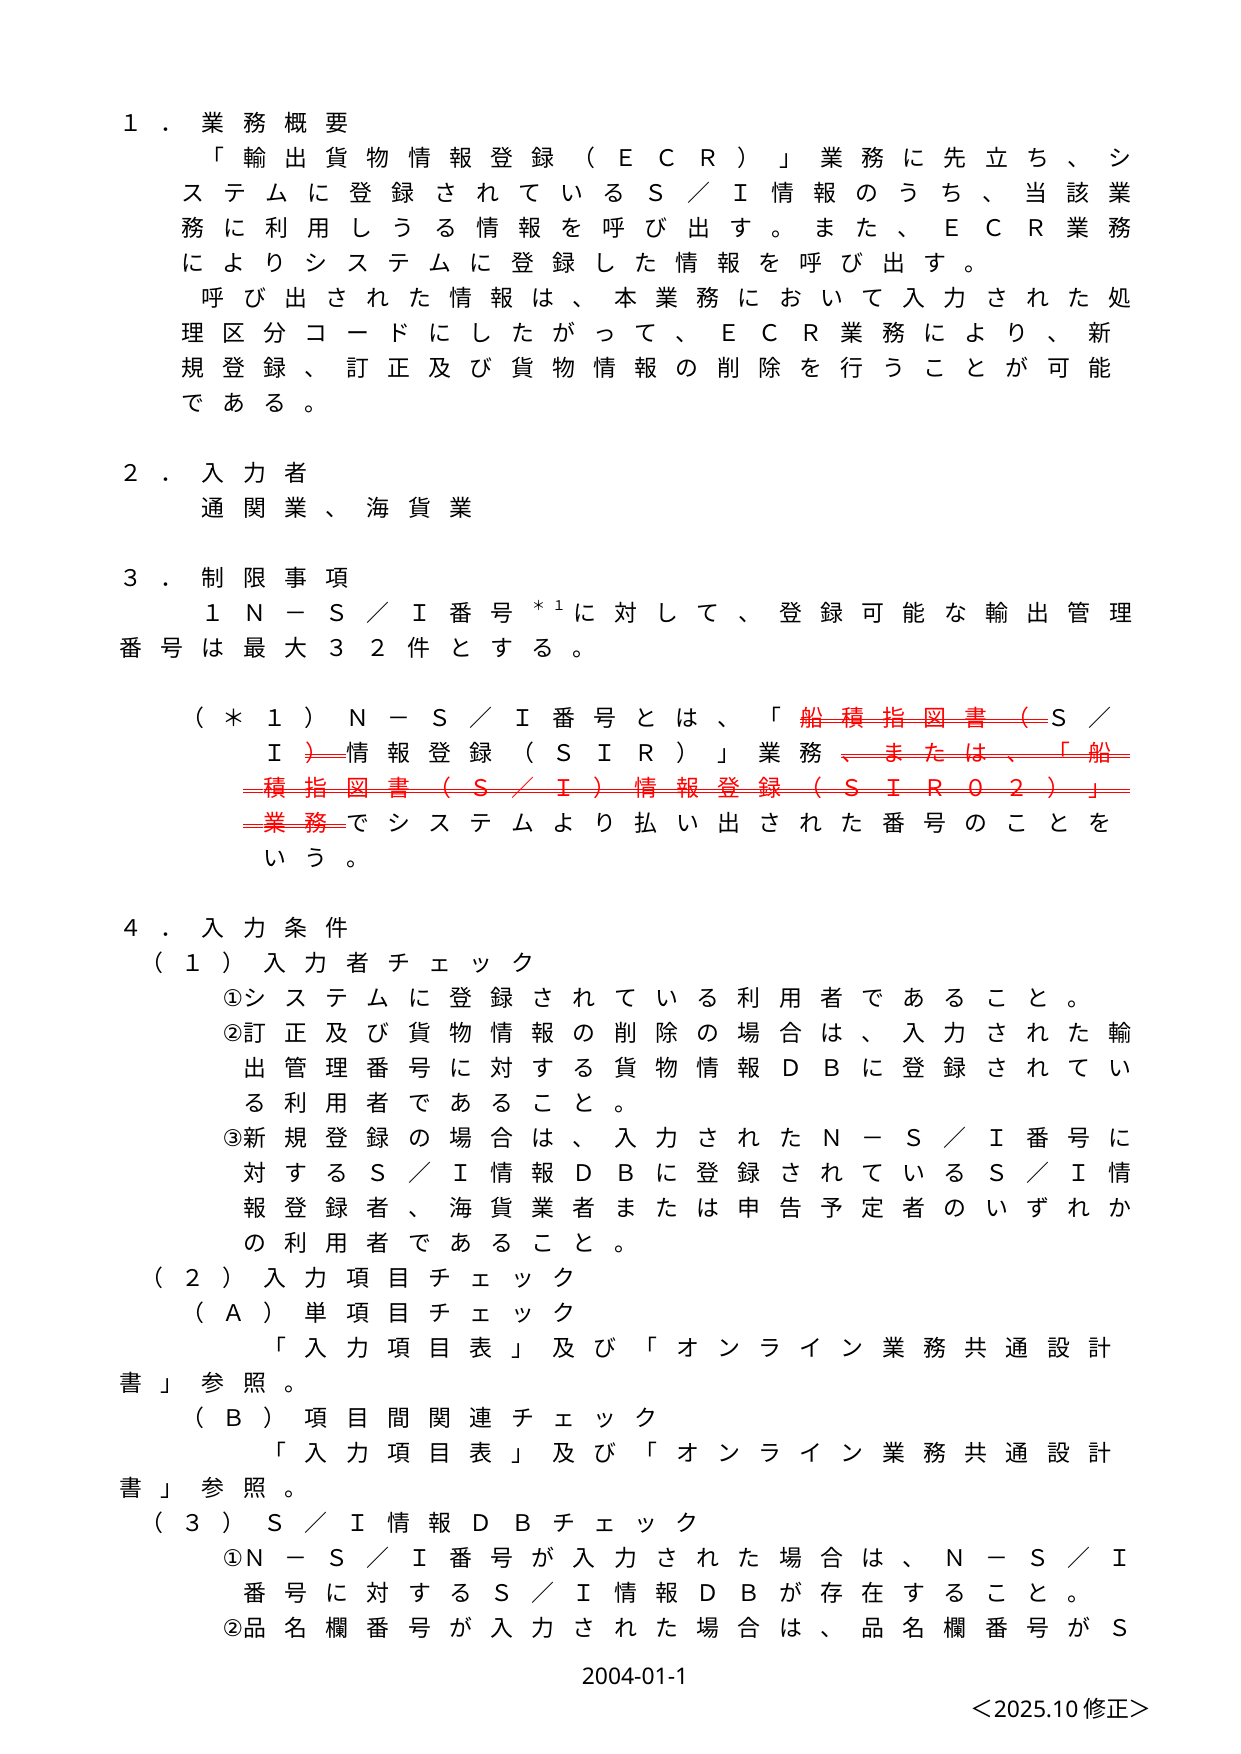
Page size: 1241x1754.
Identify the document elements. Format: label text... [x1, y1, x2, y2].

text （２）入力項目チェック [119, 1259, 1150, 1294]
text 「入力項目表」及び「オンライン業務共通設計書」参照。 [119, 1434, 1150, 1504]
text 呼び出された情報は、本業務において入力された処理区分コードにしたがって、ＥＣＲ業務により、新規登録、訂正及び貨物情報の削除を行うことが可能である。 [161, 279, 1150, 419]
text 通関業、海貨業 [119, 489, 1150, 524]
text （１）入力者チェック [119, 944, 1150, 979]
text 「輸出貨物情報登録（ＥＣＲ）」業務に先立ち、システムに登録されているＳ／Ｉ情報のうち、当該業務に利用しうる情報を呼び出す。また、ＥＣＲ業務によりシステムに登録した情報を呼び出す。 [161, 139, 1150, 279]
text ①システムに登録されている利用者であること。 [119, 979, 1150, 1014]
text ②訂正及び貨物情報の削除の場合は、入力された輸出管理番号に対する貨物情報ＤＢに登録されている利用者であること。 [202, 1014, 1150, 1119]
text １．業務概要 [119, 104, 1150, 139]
text ３．制限事項 [119, 559, 1150, 594]
text ４．入力条件 [119, 909, 1150, 944]
text （＊１）Ｎ－Ｓ／Ｉ番号とは、「船積指図書（Ｓ／Ｉ）情報登録（ＳＩＲ）」業務、または、「船積指図書（Ｓ／Ｉ）情報登録（ＳＩＲ０２）」業務でシステムより払い出された番号のことをいう。 [161, 699, 1150, 874]
text 「入力項目表」及び「オンライン業務共通設計書」参照。 [119, 1329, 1150, 1399]
text （Ｂ）項目間関連チェック [119, 1399, 1150, 1434]
text １Ｎ－Ｓ／Ｉ番号＊１に対して、登録可能な輸出管理番号は最大３２件とする。 [119, 594, 1150, 664]
text ③新規登録の場合は、入力されたＮ－Ｓ／Ｉ番号に対するＳ／Ｉ情報ＤＢに登録されているＳ／Ｉ情報登録者、海貨業者または申告予定者のいずれかの利用者であること。 [202, 1119, 1150, 1259]
text ①Ｎ－Ｓ／Ｉ番号が入力された場合は、Ｎ－Ｓ／Ｉ番号に対するＳ／Ｉ情報ＤＢが存在すること。 [202, 1539, 1150, 1609]
text （Ａ）単項目チェック [119, 1294, 1150, 1329]
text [119, 1609, 1150, 1644]
text （３）Ｓ／Ｉ情報ＤＢチェック [119, 1504, 1150, 1539]
text ２．入力者 [119, 454, 1150, 489]
